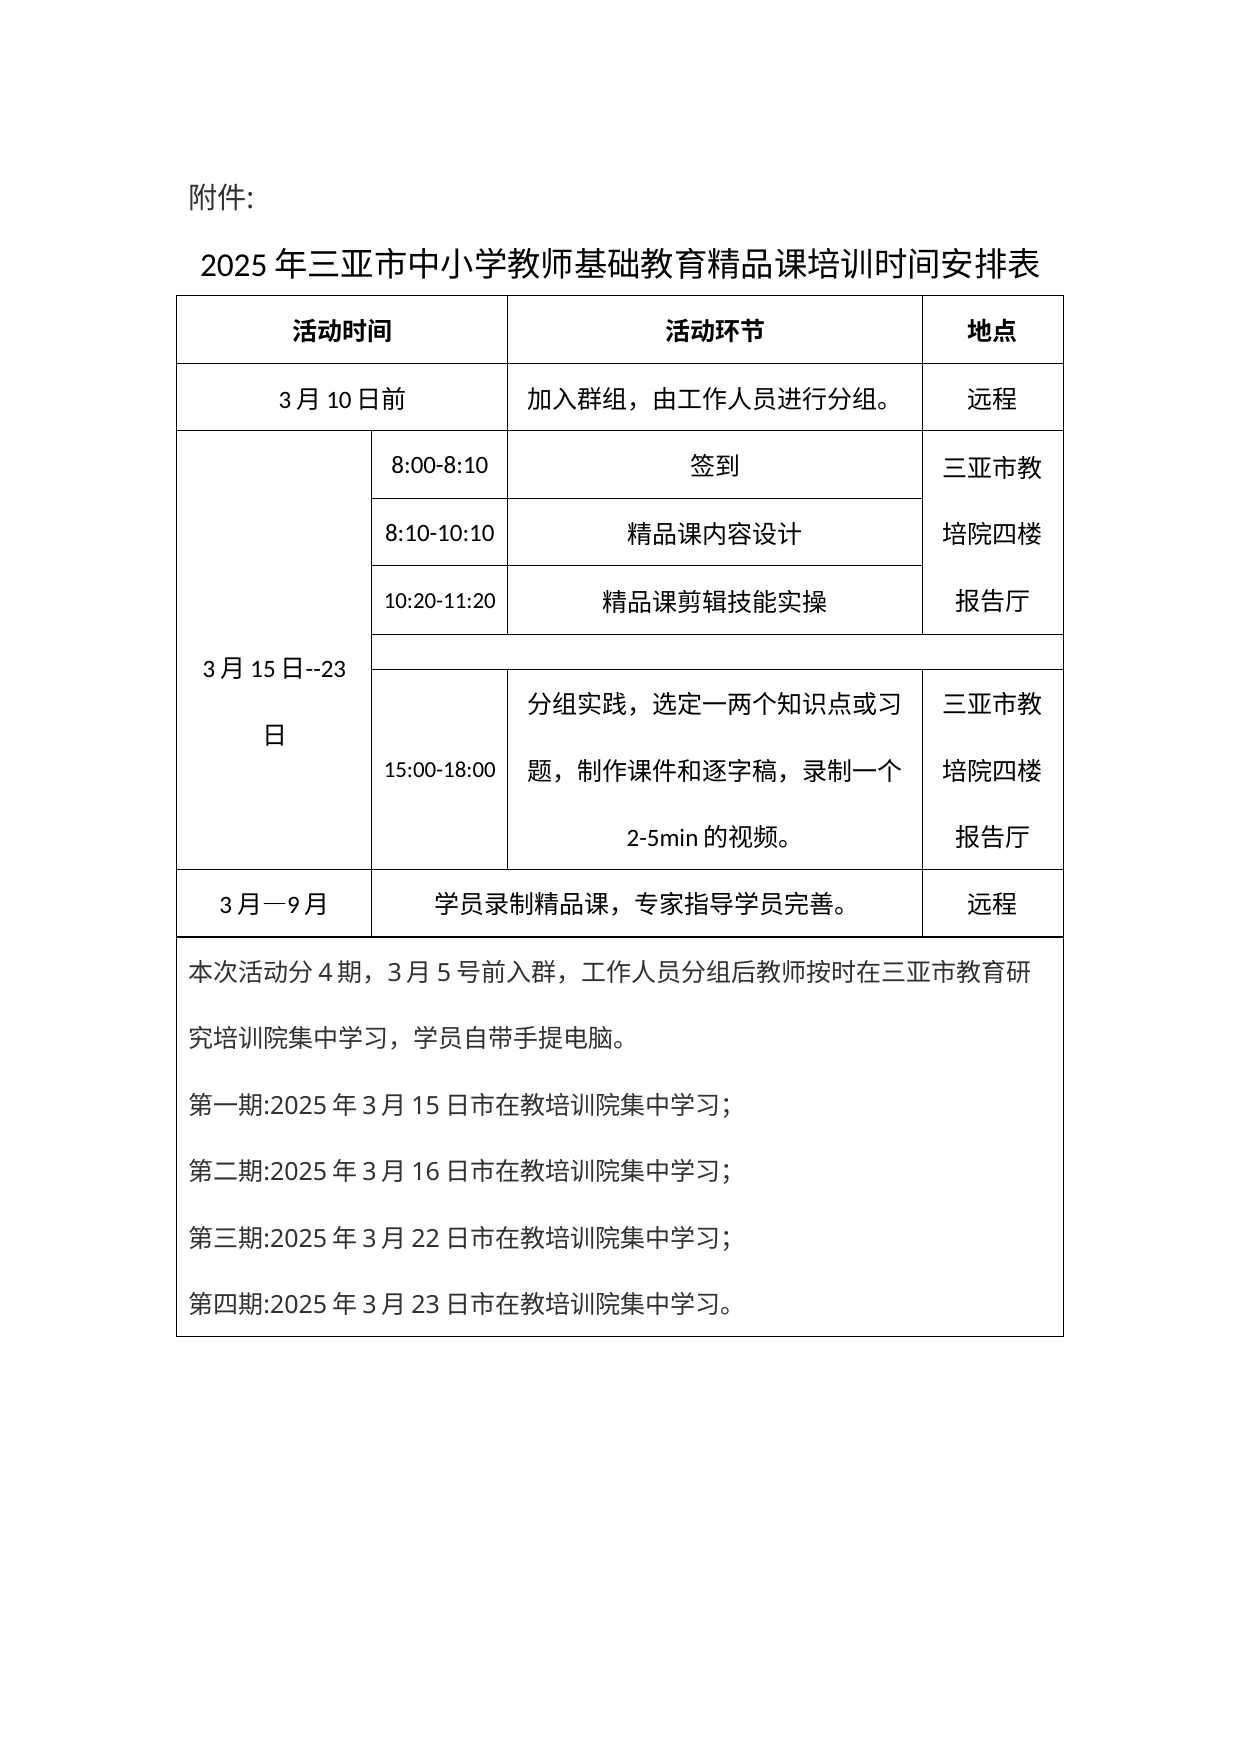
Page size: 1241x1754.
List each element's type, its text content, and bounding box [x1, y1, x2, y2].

table_header 活动环节 [508, 296, 922, 363]
table_cell 远程 [923, 364, 1063, 430]
table_cell 加入群组，由工作人员进行分组。 [508, 364, 922, 430]
table_cell 三亚市教培院四楼报告厅 [923, 431, 1063, 634]
text 2025年三亚市中小学教师基础教育精品课培训时间安排表 [188, 229, 1052, 295]
table_cell 8:00-8:10 [372, 431, 507, 498]
table_cell 3月—9月 [177, 870, 371, 936]
table_cell 15:00-18:00 [372, 670, 507, 869]
table_cell 8:10-10:10 [372, 499, 507, 565]
table_cell 3月10日前 [177, 364, 507, 430]
table_cell 三亚市教培院四楼报告厅 [923, 670, 1063, 869]
text 附件: [188, 162, 1052, 229]
table_cell 签到 [508, 431, 922, 498]
table_cell 远程 [923, 870, 1063, 936]
table_cell [372, 635, 1063, 668]
table_cell 本次活动分4期，3月5号前入群，工作人员分组后教师按时在三亚市教育研究培训院集中学习，学员自带手提电脑。 第一期:2025年3月15日市在教培训院集中学习； 第二期:2025年3月16日市在教培训院集中学习； 第三期:2025年3月22日市在教培训院集中学习； 第四期:2025年3月23日市在教培训院集中学习。 [177, 938, 1063, 1336]
table_cell 10:20-11:20 [372, 566, 507, 634]
table_cell 精品课内容设计 [508, 499, 922, 565]
table_header 活动时间 [177, 296, 507, 363]
table_cell 分组实践，选定一两个知识点或习题，制作课件和逐字稿，录制一个2-5min的视频。 [508, 670, 922, 869]
table_cell 精品课剪辑技能实操 [508, 566, 922, 634]
table_cell 3月15日--23日 [177, 431, 371, 869]
table_header 地点 [923, 296, 1063, 363]
table_cell 学员录制精品课，专家指导学员完善。 [372, 870, 922, 936]
